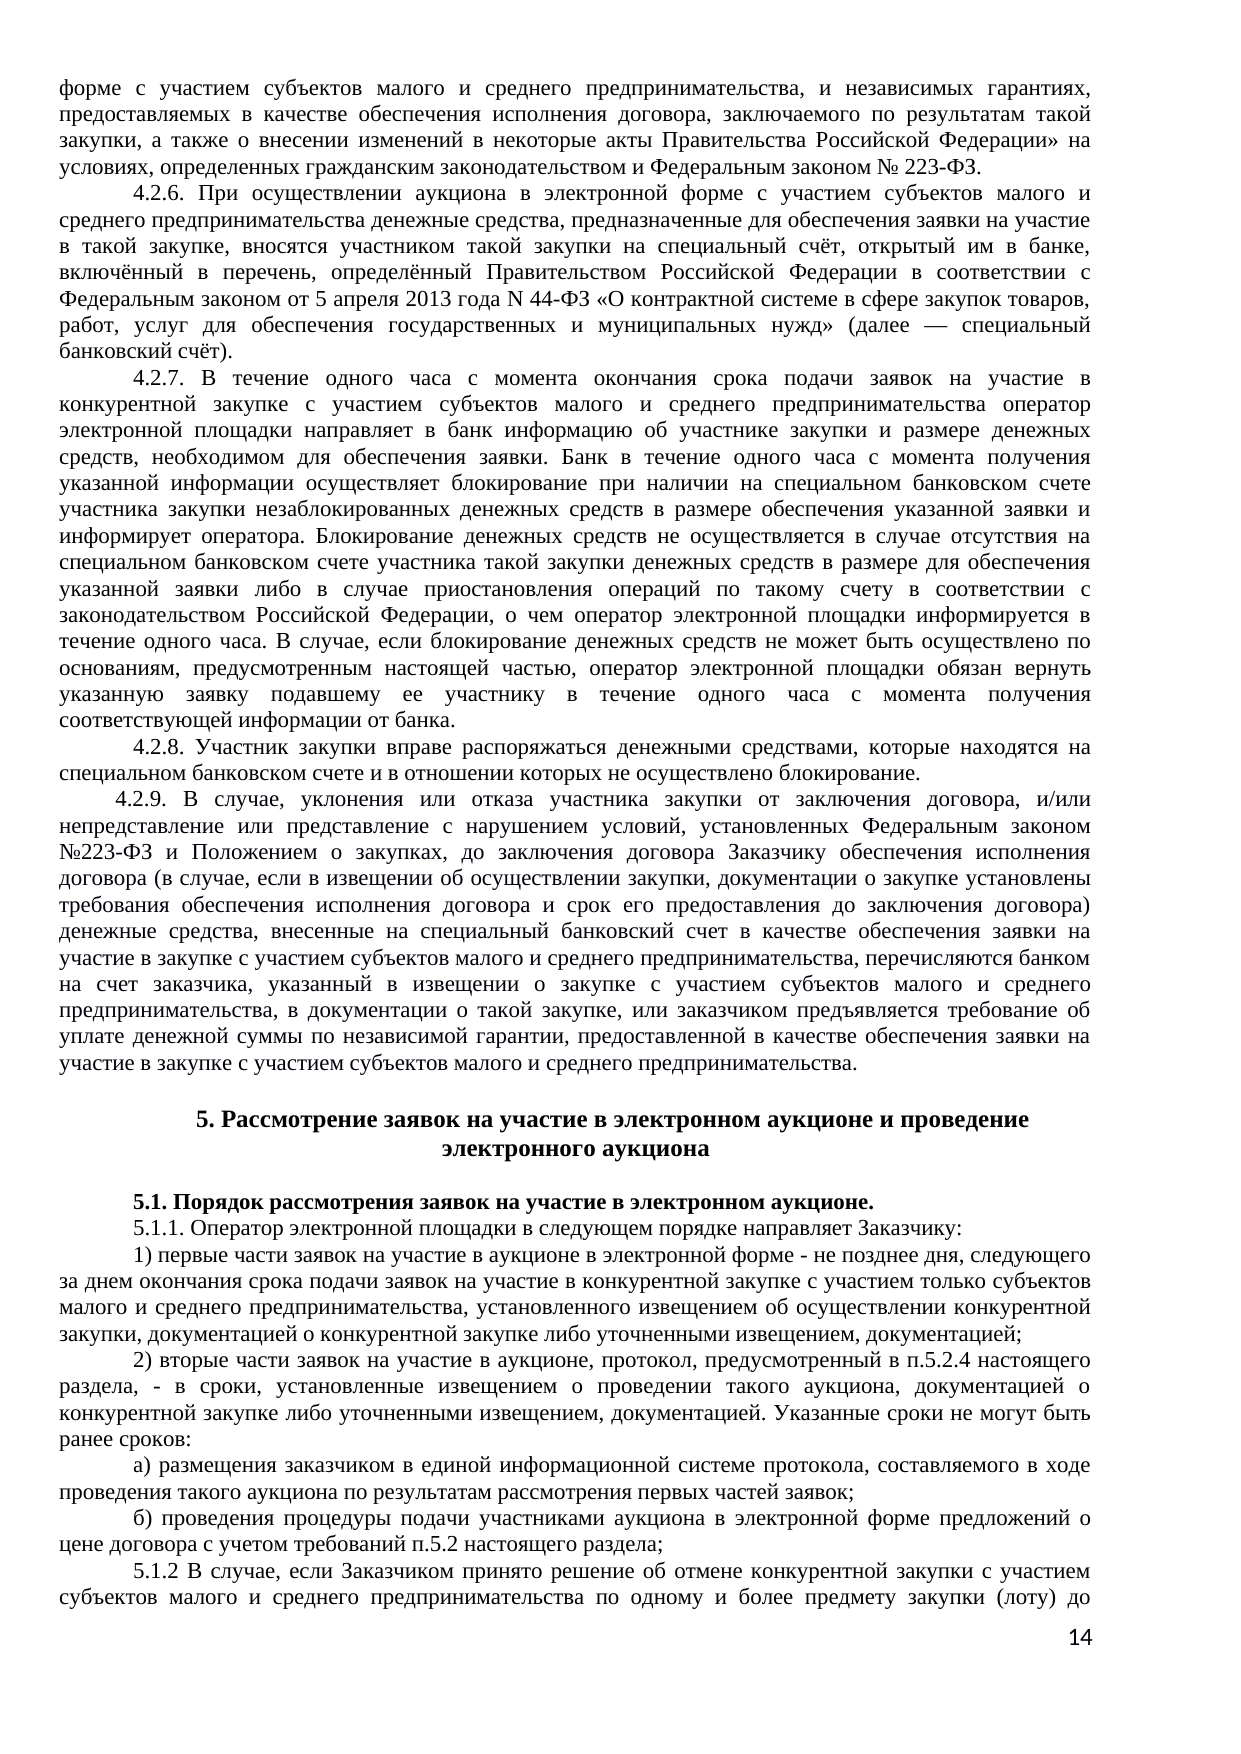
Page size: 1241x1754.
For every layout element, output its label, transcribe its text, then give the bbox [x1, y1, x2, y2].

text 5.1.1. Оператор электронной площадки в следующем порядке направляет Заказчику: [59, 1214, 1092, 1241]
text 5. Рассмотрение заявок на участие в электронном аукционе и проведение электронного аукциона [59, 1104, 1092, 1162]
text 4.2.8. Участник закупки вправе распоряжаться денежными средствами, которые находятся на специальном банковском счете и в отношении которых не осуществлено блокирование. [59, 733, 1092, 785]
text 2) вторые части заявок на участие в аукционе, протокол, предусмотренный в п.5.2.4 настоящего раздела, - в сроки, установленные извещением о проведении такого аукциона, документацией о конкурентной закупке либо уточненными извещением, документацией. Указанные сроки не могут быть ранее сроков: [59, 1346, 1092, 1451]
text 1) первые части заявок на участие в аукционе в электронной форме - не позднее дня, следующего за днем окончания срока подачи заявок на участие в конкурентной закупке с участием только субъектов малого и среднего предпринимательства, установленного извещением об осуществлении конкурентной закупки, документацией о конкурентной закупке либо уточненными извещением, документацией; [59, 1241, 1092, 1346]
text б) проведения процедуры подачи участниками аукциона в электронной форме предложений о цене договора с учетом требований п.5.2 настоящего раздела; [59, 1504, 1092, 1557]
text 4.2.6. При осуществлении аукциона в электронной форме с участием субъектов малого и среднего предпринимательства денежные средства, предназначенные для обеспечения заявки на участие в такой закупке, вносятся участником такой закупки на специальный счёт, открытый им в банке, включённый в перечень, определённый Правительством Российской Федерации в соответствии с Федеральным законом от 5 апреля 2013 года N 44-ФЗ «О контрактной системе в сфере закупок товаров, работ, услуг для обеспечения государственных и муниципальных нужд» (далее — специальный банковский счёт). [59, 179, 1092, 364]
text 5.1. Порядок рассмотрения заявок на участие в электронном аукционе. [59, 1188, 1092, 1214]
text 4.2.7. В течение одного часа с момента окончания срока подачи заявок на участие в конкурентной закупке с участием субъектов малого и среднего предпринимательства оператор электронной площадки направляет в банк информацию об участнике закупки и размере денежных средств, необходимом для обеспечения заявки. Банк в течение одного часа с момента получения указанной информации осуществляет блокирование при наличии на специальном банковском счете участника закупки незаблокированных денежных средств в размере обеспечения указанной заявки и информирует оператора. Блокирование денежных средств не осуществляется в случае отсутствия на специальном банковском счете участника такой закупки денежных средств в размере для обеспечения указанной заявки либо в случае приостановления операций по такому счету в соответствии с законодательством Российской Федерации, о чем оператор электронной площадки информируется в течение одного часа. В случае, если блокирование денежных средств не может быть осуществлено по основаниям, предусмотренным настоящей частью, оператор электронной площадки обязан вернуть указанную заявку подавшему ее участнику в течение одного часа с момента получения соответствующей информации от банка. [59, 364, 1092, 733]
text а) размещения заказчиком в единой информационной системе протокола, составляемого в ходе проведения такого аукциона по результатам рассмотрения первых частей заявок; [59, 1451, 1092, 1504]
text 4.2.9. В случае, уклонения или отказа участника закупки от заключения договора, и/или непредставление или представление с нарушением условий, установленных Федеральным законом №223-ФЗ и Положением о закупках, до заключения договора Заказчику обеспечения исполнения договора (в случае, если в извещении об осуществлении закупки, документации о закупке установлены требования обеспечения исполнения договора и срок его предоставления до заключения договора) денежные средства, внесенные на специальный банковский счет в качестве обеспечения заявки на участие в закупке с участием субъектов малого и среднего предпринимательства, перечисляются банком на счет заказчика, указанный в извещении о закупке с участием субъектов малого и среднего предпринимательства, в документации о такой закупке, или заказчиком предъявляется требование об уплате денежной суммы по независимой гарантии, предоставленной в качестве обеспечения заявки на участие в закупке с участием субъектов малого и среднего предпринимательства. [59, 785, 1092, 1075]
